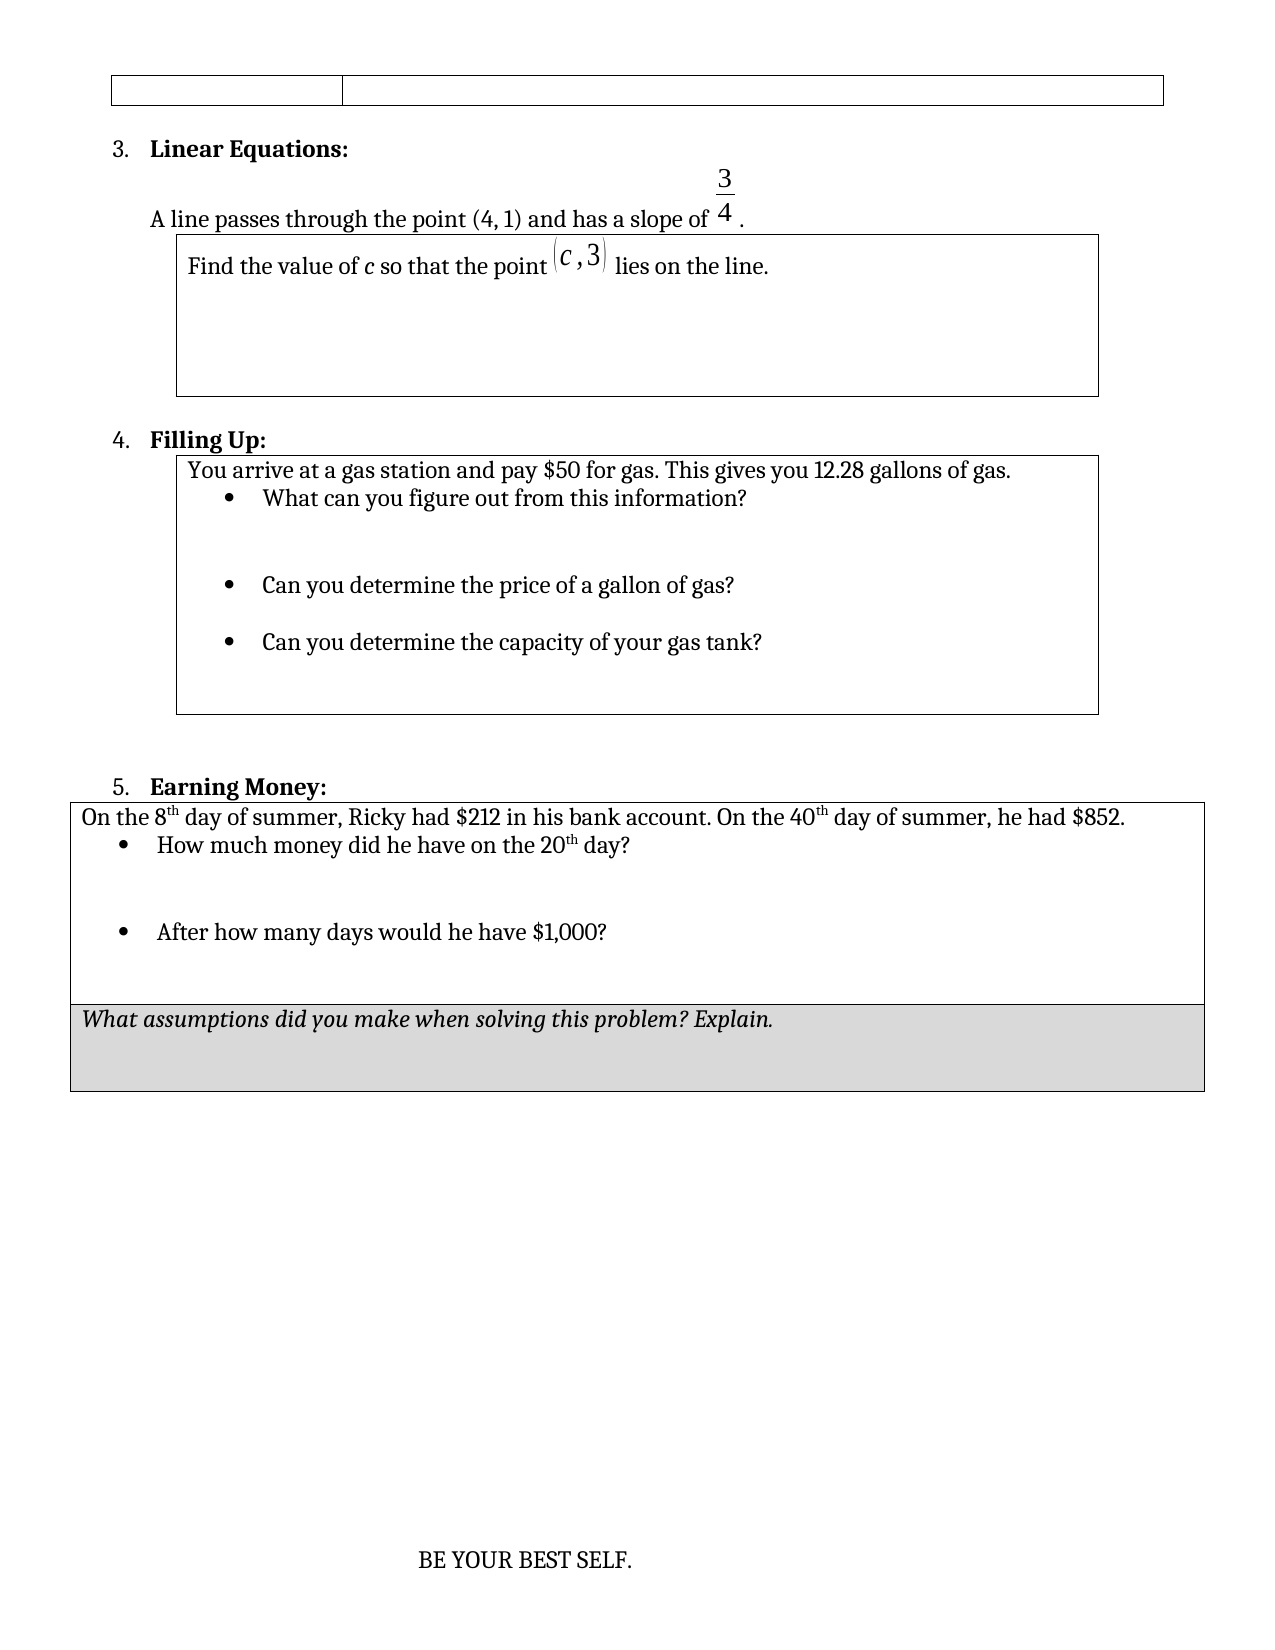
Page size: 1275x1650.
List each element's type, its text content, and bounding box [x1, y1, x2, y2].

table_cell [343, 76, 1163, 105]
list Earning Money: [112, 773, 1200, 802]
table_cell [112, 76, 342, 105]
table_header You arrive at a gas station and pay $50 for gas. This gives you 12.28 gallons of gas. What can you figure out from this information? Can you determine the price of a gallon of gas? Can you determine the capacity of your gas tank? [177, 456, 1098, 714]
table_cell What assumptions did you make when solving this problem? Explain. [71, 1005, 1204, 1091]
list Filling Up: [112, 426, 1200, 454]
list Linear Equations: [112, 134, 1200, 163]
table_header Find the value of c so that the point lies on the line. [177, 235, 1098, 396]
text A line passes through the point (4, 1) and has a slope of . [150, 163, 1200, 234]
table_header On the 8th day of summer, Ricky had $212 in his bank account. On the 40th day of summer, he had $852. How much money did he have on the 20th day? After how many days would he have $1,000? [71, 803, 1204, 1004]
